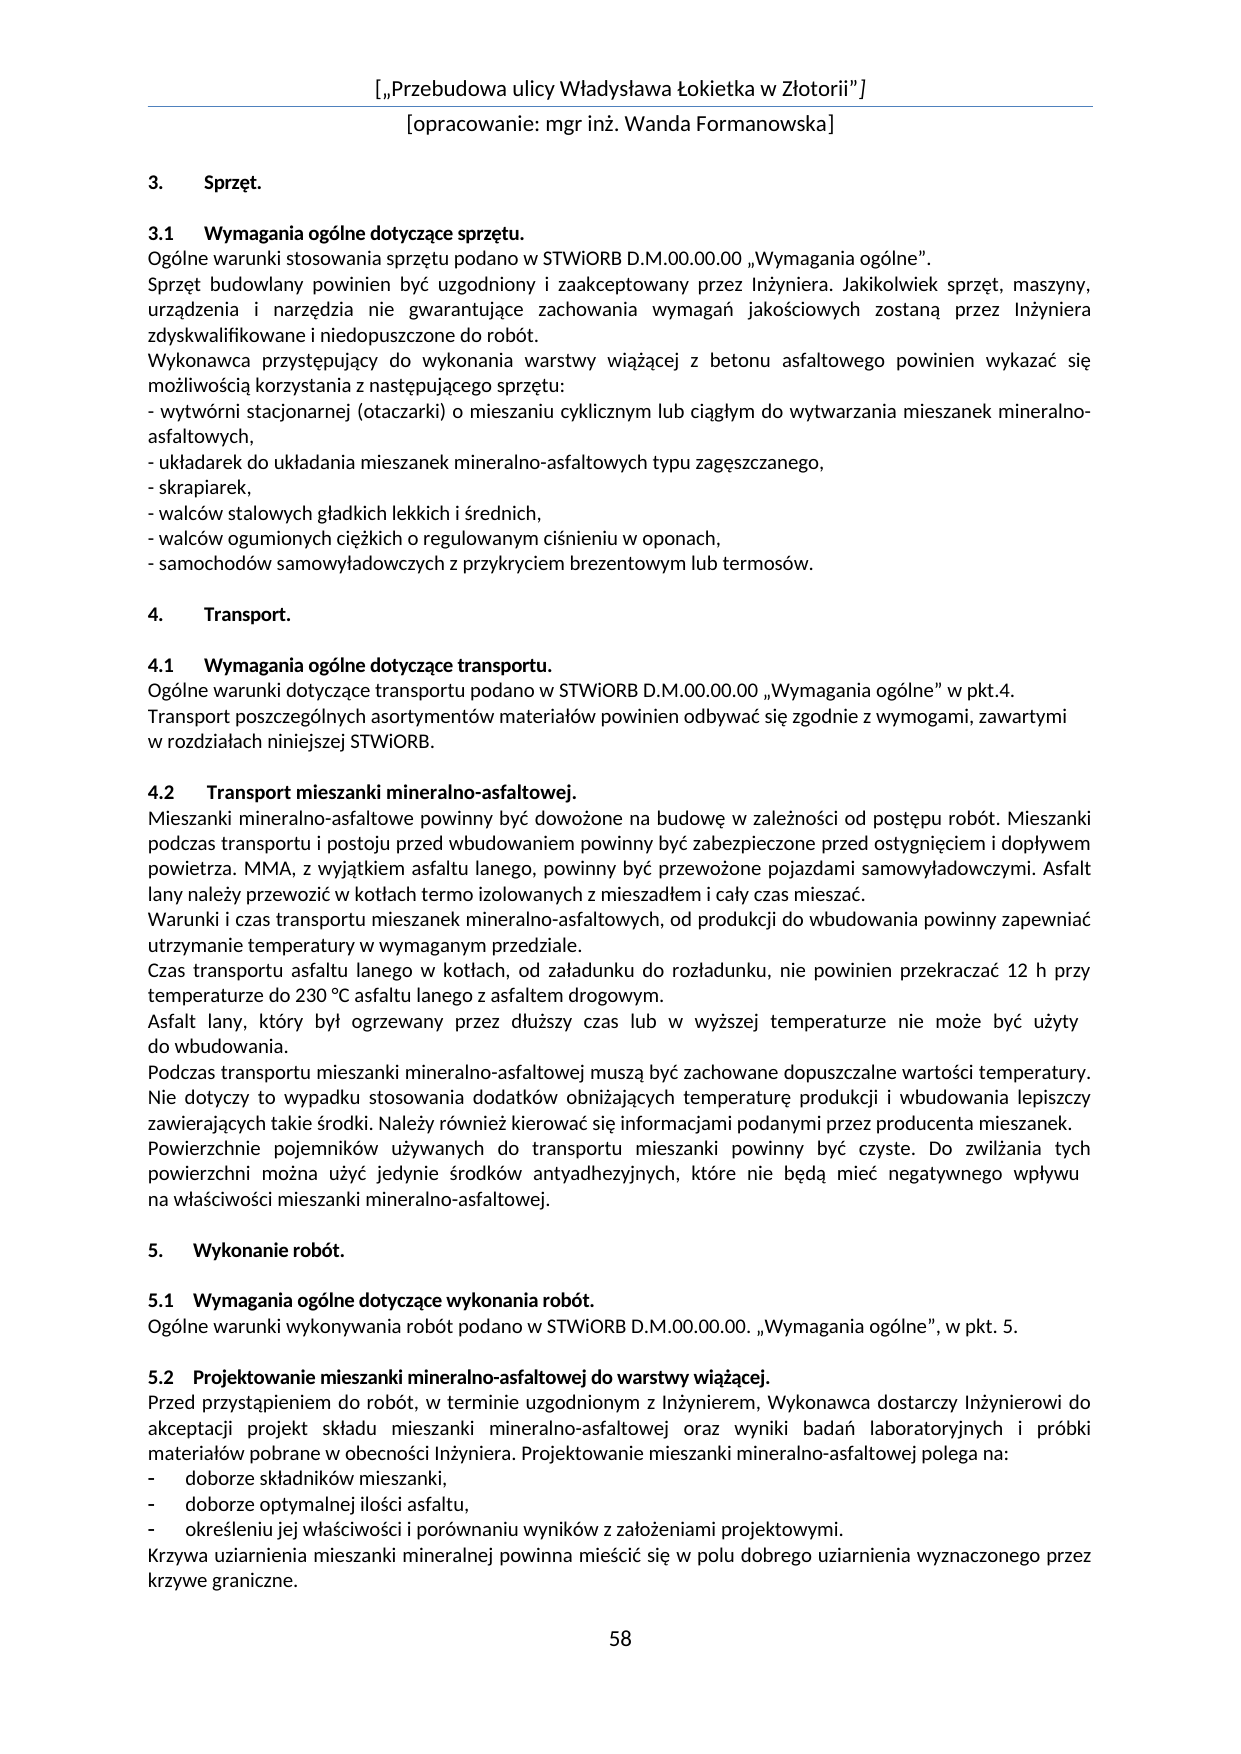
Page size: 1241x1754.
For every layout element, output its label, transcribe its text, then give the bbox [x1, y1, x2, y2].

text - wytwórni stacjonarnej (otaczarki) o mieszaniu cyklicznym lub ciągłym do wytwarzania mieszanek mineralno-asfaltowych, [148, 398, 1093, 449]
text Ogólne warunki dotyczące transportu podano w STWiORB D.M.00.00.00 „Wymagania ogólne” w pkt.4. [148, 678, 1093, 703]
text - walców stalowych gładkich lekkich i średnich, [148, 500, 1093, 525]
text 4.1 Wymagania ogólne dotyczące transportu. [148, 652, 1093, 678]
list Wykonanie robót. [148, 1237, 1093, 1262]
text - samochodów samowyładowczych z przykryciem brezentowym lub termosów. [148, 551, 1093, 576]
text - układarek do układania mieszanek mineralno-asfaltowych typu zagęszczanego, [148, 449, 1093, 474]
text Czas transportu asfaltu lanego w kotłach, od załadunku do rozładunku, nie powinien przekraczać 12 h przy temperaturze do 230 °C asfaltu lanego z asfaltem drogowym. [148, 957, 1093, 1008]
text Przed przystąpieniem do robót, w terminie uzgodnionym z Inżynierem, Wykonawca dostarczy Inżynierowi do akceptacji projekt składu mieszanki mineralno-asfaltowej oraz wyniki badań laboratoryjnych i próbki materiałów pobrane w obecności Inżyniera. Projektowanie mieszanki mineralno-asfaltowej polega na: [148, 1389, 1093, 1466]
text Mieszanki mineralno-asfaltowe powinny być dowożone na budowę w zależności od postępu robót. Mieszanki podczas transportu i postoju przed wbudowaniem powinny być zabezpieczone przed ostygnięciem i dopływem powietrza. MMA, z wyjątkiem asfaltu lanego, powinny być przewożone pojazdami samowyładowczymi. Asfalt lany należy przewozić w kotłach termo izolowanych z mieszadłem i cały czas mieszać. [148, 805, 1093, 906]
text Sprzęt budowlany powinien być uzgodniony i zaakceptowany przez Inżyniera. Jakikolwiek sprzęt, maszyny, urządzenia i narzędzia nie gwarantujące zachowania wymagań jakościowych zostaną przez Inżyniera zdyskwalifikowane i niedopuszczone do robót. [148, 271, 1093, 347]
text Ogólne warunki stosowania sprzętu podano w STWiORB D.M.00.00.00 „Wymagania ogólne”. [148, 246, 1093, 271]
text Powierzchnie pojemników używanych do transportu mieszanki powinny być czyste. Do zwilżania tych powierzchni można użyć jedynie środków antyadhezyjnych, które nie będą mieć negatywnego wpływu na właściwości mieszanki mineralno-asfaltowej. [148, 1135, 1093, 1211]
text Warunki i czas transportu mieszanek mineralno-asfaltowych, od produkcji do wbudowania powinny zapewniać utrzymanie temperatury w wymaganym przedziale. [148, 906, 1093, 957]
text 5.1 Wymagania ogólne dotyczące wykonania robót. [148, 1288, 1093, 1313]
text Transport poszczególnych asortymentów materiałów powinien odbywać się zgodnie z wymogami, zawartymi w rozdziałach niniejszej STWiORB. [148, 703, 1093, 754]
list Sprzęt. [148, 169, 1093, 195]
text 3.1 Wymagania ogólne dotyczące sprzętu. [148, 220, 1093, 246]
list określeniu jej właściwości i porównaniu wyników z założeniami projektowymi. [148, 1516, 1093, 1542]
text - walców ogumionych ciężkich o regulowanym ciśnieniu w oponach, [148, 525, 1093, 551]
text Wykonawca przystępujący do wykonania warstwy wiążącej z betonu asfaltowego powinien wykazać się możliwością korzystania z następującego sprzętu: [148, 347, 1093, 398]
list doborze składników mieszanki, [148, 1466, 1093, 1491]
text Krzywa uziarnienia mieszanki mineralnej powinna mieścić się w polu dobrego uziarnienia wyznaczonego przez krzywe graniczne. [148, 1542, 1093, 1593]
text Asfalt lany, który był ogrzewany przez dłuższy czas lub w wyższej temperaturze nie może być użyty do wbudowania. [148, 1008, 1093, 1059]
text 4.2 Transport mieszanki mineralno-asfaltowej. [148, 779, 1093, 805]
text 5.2 Projektowanie mieszanki mineralno-asfaltowej do warstwy wiążącej. [148, 1364, 1093, 1389]
list doborze optymalnej ilości asfaltu, [148, 1491, 1093, 1516]
text - skrapiarek, [148, 474, 1093, 500]
text Podczas transportu mieszanki mineralno-asfaltowej muszą być zachowane dopuszczalne wartości temperatury. Nie dotyczy to wypadku stosowania dodatków obniżających temperaturę produkcji i wbudowania lepiszczy zawierających takie środki. Należy również kierować się informacjami podanymi przez producenta mieszanek. [148, 1059, 1093, 1135]
text Ogólne warunki wykonywania robót podano w STWiORB D.M.00.00.00. „Wymagania ogólne”, w pkt. 5. [148, 1313, 1093, 1338]
list Transport. [148, 601, 1093, 627]
